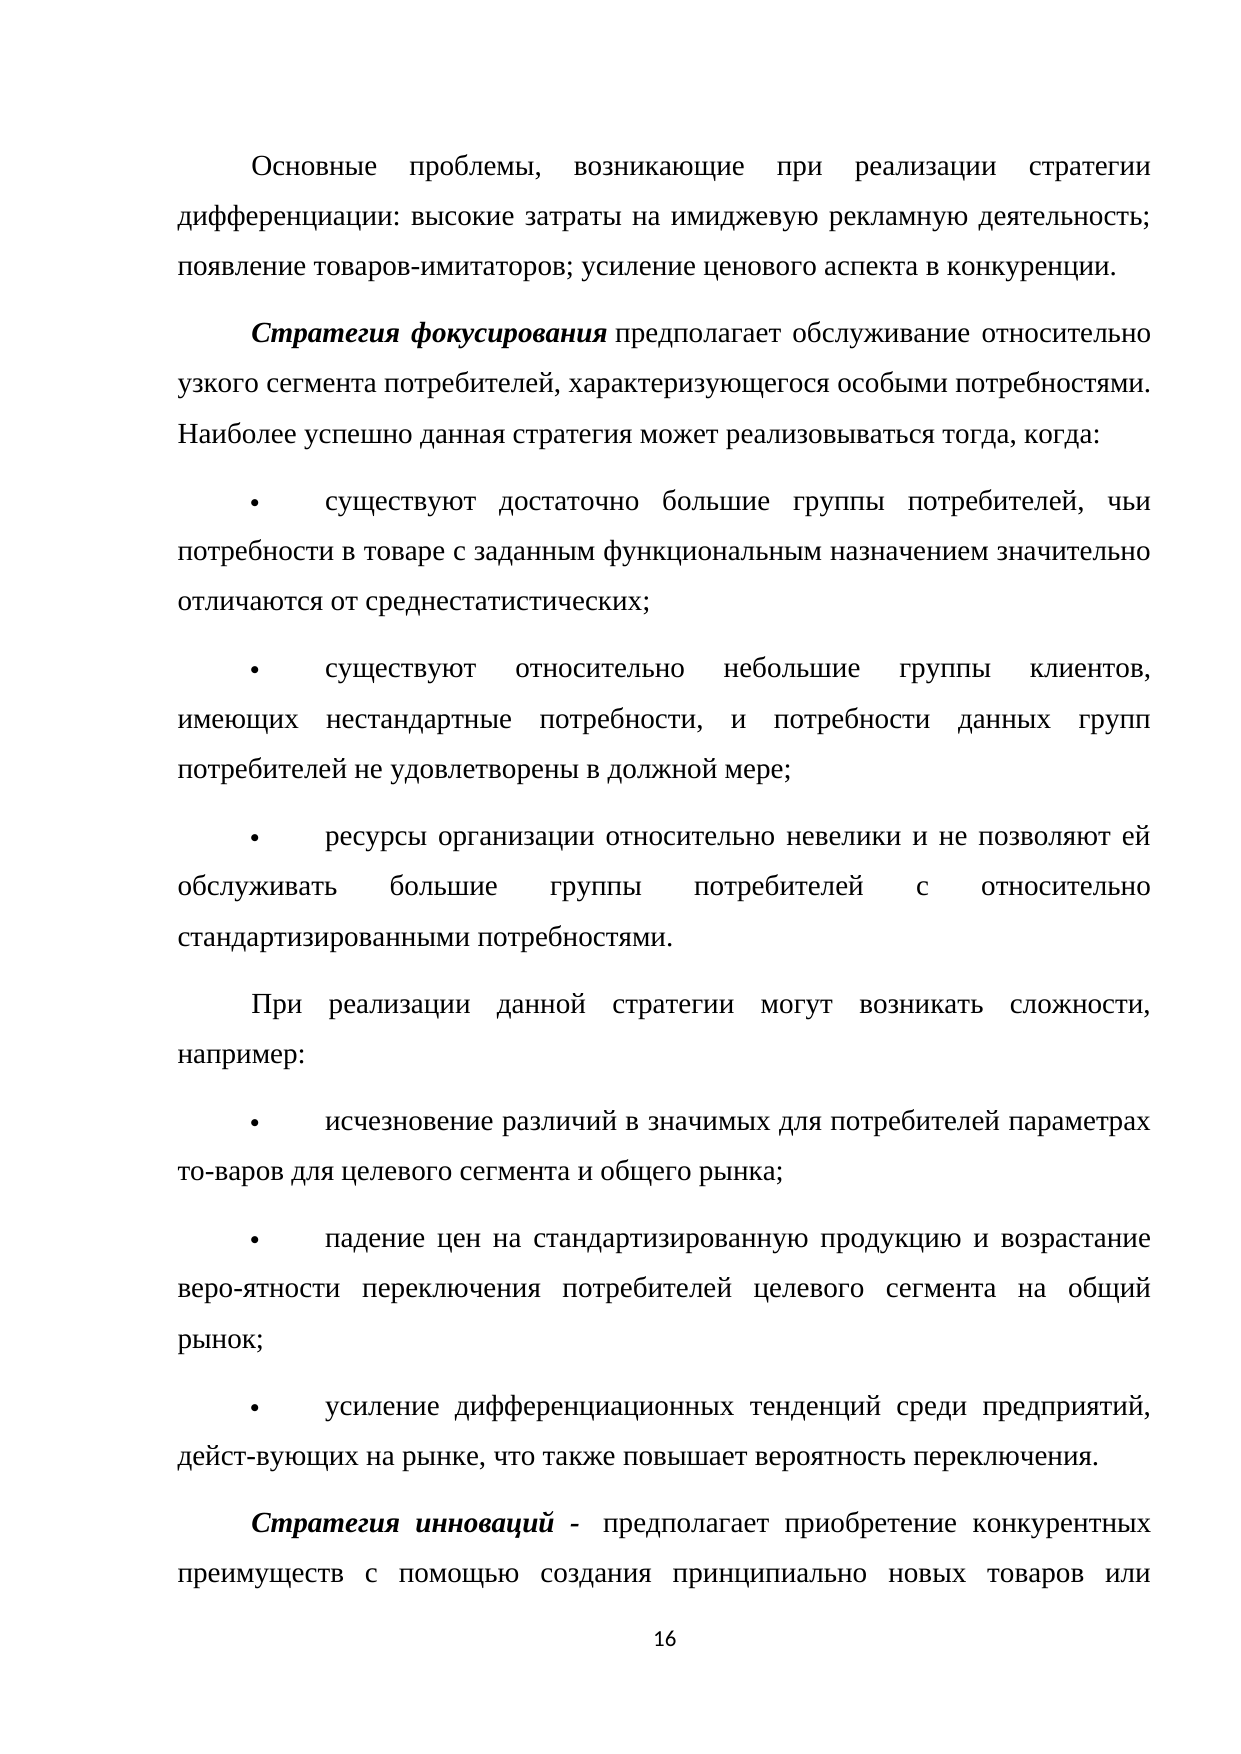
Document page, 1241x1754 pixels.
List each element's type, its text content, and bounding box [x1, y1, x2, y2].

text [177, 1505, 1152, 1589]
text Стратегия фокусирования предполагает обслуживание относительно узкого сегмента потребителей, характеризующегося особыми потребностями. Наиболее успешно данная стратегия может реализовываться тогда, когда: [177, 315, 1152, 449]
text При реализации данной стратегии могут возникать сложности, например: [177, 986, 1152, 1069]
list падение цен на стандартизированную продукцию и возрастание веро-ятности переключения потребителей целевого сегмента на общий рынок; [177, 1220, 1152, 1354]
text Основные проблемы, возникающие при реализации стратегии дифференциации: высокие затраты на имиджевую рекламную деятельность; появление товаров-имитаторов; усиление ценового аспекта в конкуренции. [177, 148, 1152, 282]
list ресурсы организации относительно невелики и не позволяют ей обслуживать большие группы потребителей с относительно стандартизированными потребностями. [177, 818, 1152, 952]
list существуют относительно небольшие группы клиентов, имеющих нестандартные потребности, и потребности данных групп потребителей не удовлетворены в должной мере; [177, 651, 1152, 785]
list усиление дифференциационных тенденций среди предприятий, дейст-вующих на рынке, что также повышает вероятность переключения. [177, 1388, 1152, 1472]
list исчезновение различий в значимых для потребителей параметрах то-варов для целевого сегмента и общего рынка; [177, 1103, 1152, 1187]
list существуют достаточно большие группы потребителей, чьи потребности в товаре с заданным функциональным назначением значительно отличаются от среднестатистических; [177, 483, 1152, 617]
